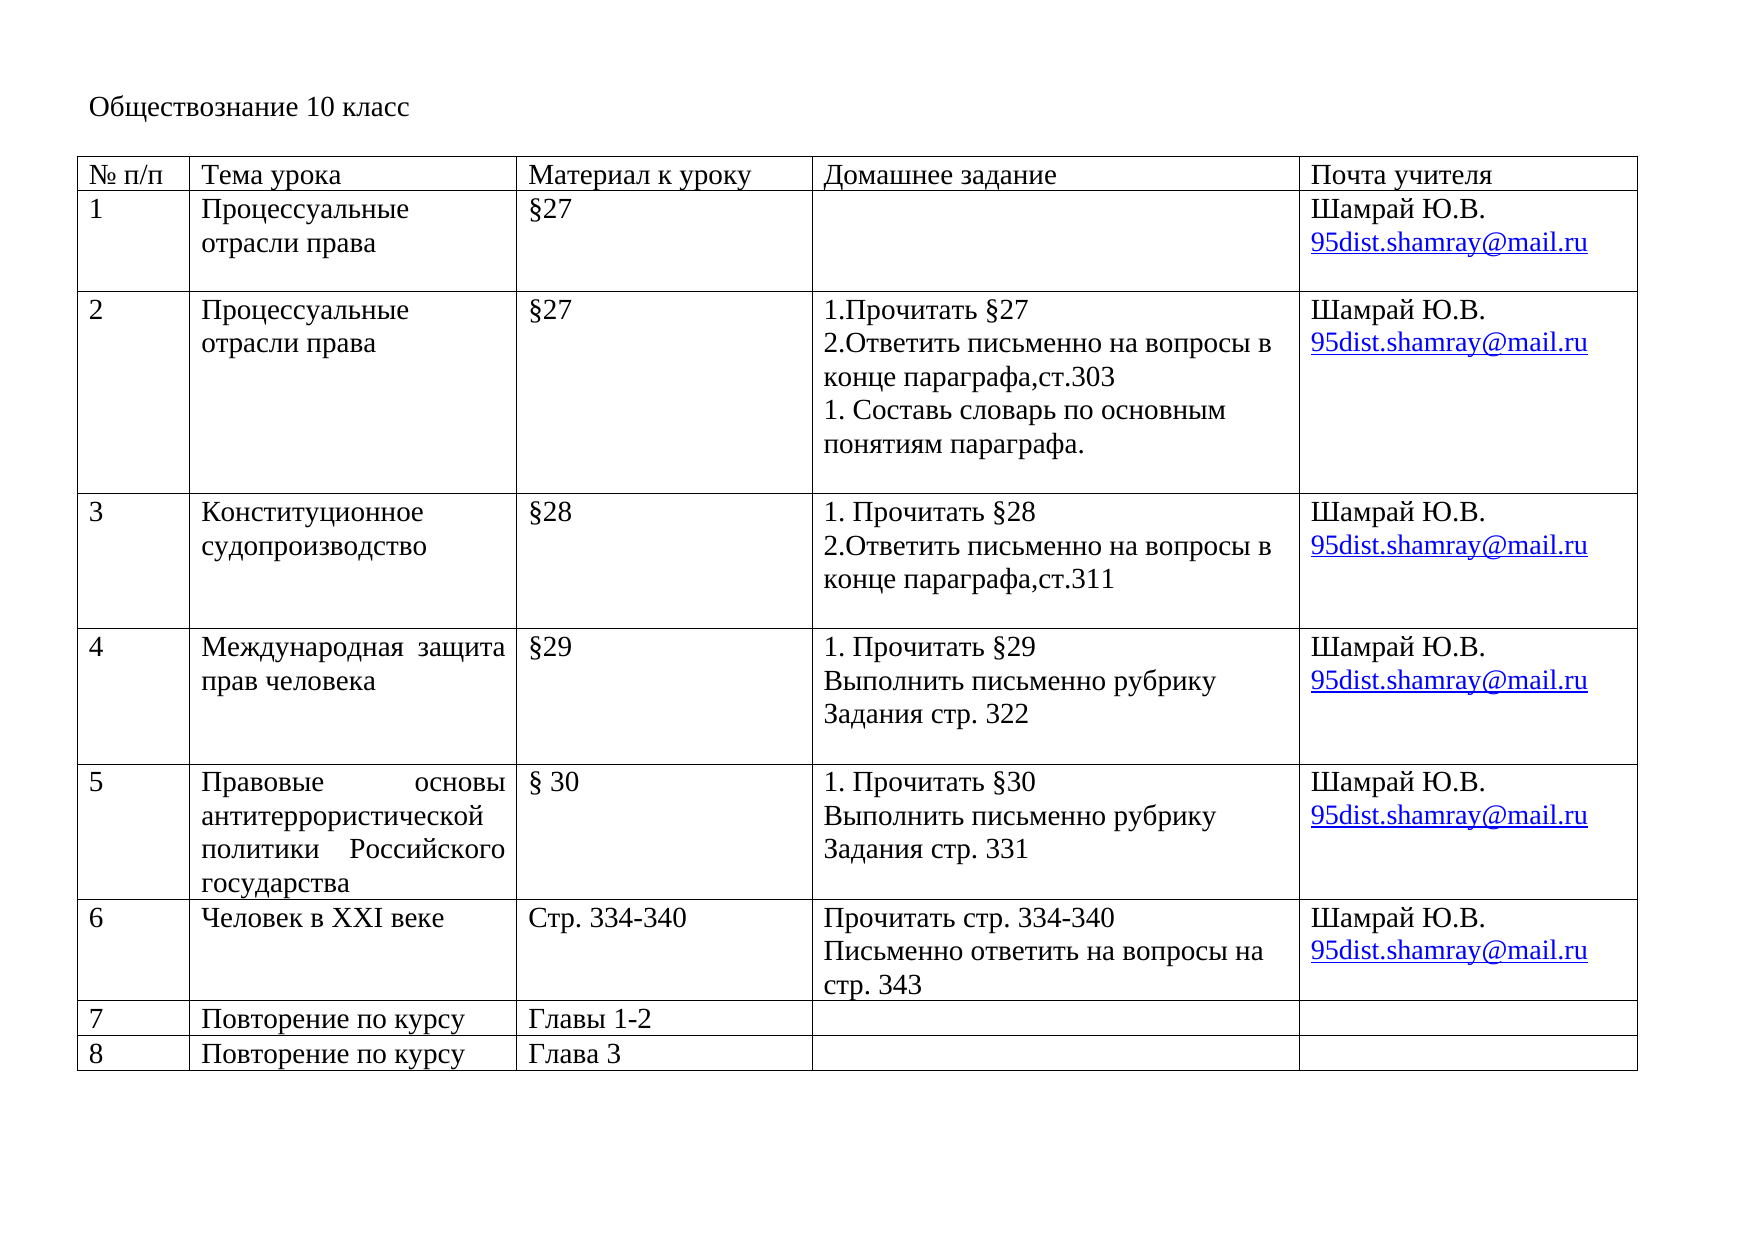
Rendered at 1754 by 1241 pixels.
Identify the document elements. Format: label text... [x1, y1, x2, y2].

table_cell 3 [78, 494, 189, 628]
table_cell 4 [78, 629, 189, 763]
table_cell Глава 3 [517, 1036, 812, 1069]
table_header Тема урока [190, 157, 516, 190]
table_cell Процессуальные отрасли права [190, 292, 516, 493]
table_cell 5 [78, 765, 189, 899]
table_cell [813, 191, 1299, 291]
table_cell Стр. 334-340 [517, 900, 812, 1000]
table_cell §27 [517, 191, 812, 291]
table_cell 2 [78, 292, 189, 493]
table_cell [1300, 1036, 1637, 1069]
table_cell 6 [78, 900, 189, 1000]
table_header № п/п [78, 157, 189, 190]
table_cell Прочитать стр. 334-340 Письменно ответить на вопросы на стр. 343 [813, 900, 1299, 1000]
table_cell 1.Прочитать §27 2.Ответить письменно на вопросы в конце параграфа,ст.303 1. Составь словарь по основным понятиям параграфа. [813, 292, 1299, 493]
table_cell 1. Прочитать §28 2.Ответить письменно на вопросы в конце параграфа,ст.311 [813, 494, 1299, 628]
table_cell Повторение по курсу [190, 1001, 516, 1035]
table_cell Шамрай Ю.В. 95dist.shamray@mail.ru [1300, 191, 1637, 291]
table_cell 1. Прочитать §29 Выполнить письменно рубрику Задания стр. 322 [813, 629, 1299, 763]
table_cell 1 [78, 191, 189, 291]
table_cell Шамрай Ю.В. 95dist.shamray@mail.ru [1300, 629, 1637, 763]
table_cell Правовые основы антитеррористической политики Российского государства [190, 765, 516, 899]
text Обществознание 10 класс [89, 89, 1665, 122]
table_header Домашнее задание [813, 157, 1299, 190]
table_cell [813, 1001, 1299, 1035]
table_cell §27 [517, 292, 812, 493]
table_cell Человек в XXI веке [190, 900, 516, 1000]
table_cell Конституционное судопроизводство [190, 494, 516, 628]
table_cell 8 [78, 1036, 189, 1069]
table_cell Шамрай Ю.В. 95dist.shamray@mail.ru [1300, 900, 1637, 1000]
table_cell §29 [517, 629, 812, 763]
table_cell Процессуальные отрасли права [190, 191, 516, 291]
table_cell Повторение по курсу [190, 1036, 516, 1069]
table_cell Главы 1-2 [517, 1001, 812, 1035]
table_header Почта учителя [1300, 157, 1637, 190]
table_header Материал к уроку [517, 157, 812, 190]
table_cell 1. Прочитать §30 Выполнить письменно рубрику Задания стр. 331 [813, 765, 1299, 899]
table_cell Шамрай Ю.В. 95dist.shamray@mail.ru [1300, 494, 1637, 628]
table_cell §28 [517, 494, 812, 628]
table_cell Международная защита прав человека [190, 629, 516, 763]
table_cell [813, 1036, 1299, 1069]
table_cell § 30 [517, 765, 812, 899]
table_cell Шамрай Ю.В. 95dist.shamray@mail.ru [1300, 765, 1637, 899]
table_cell Шамрай Ю.В. 95dist.shamray@mail.ru [1300, 292, 1637, 493]
table_cell 7 [78, 1001, 189, 1035]
table_cell [1300, 1001, 1637, 1035]
